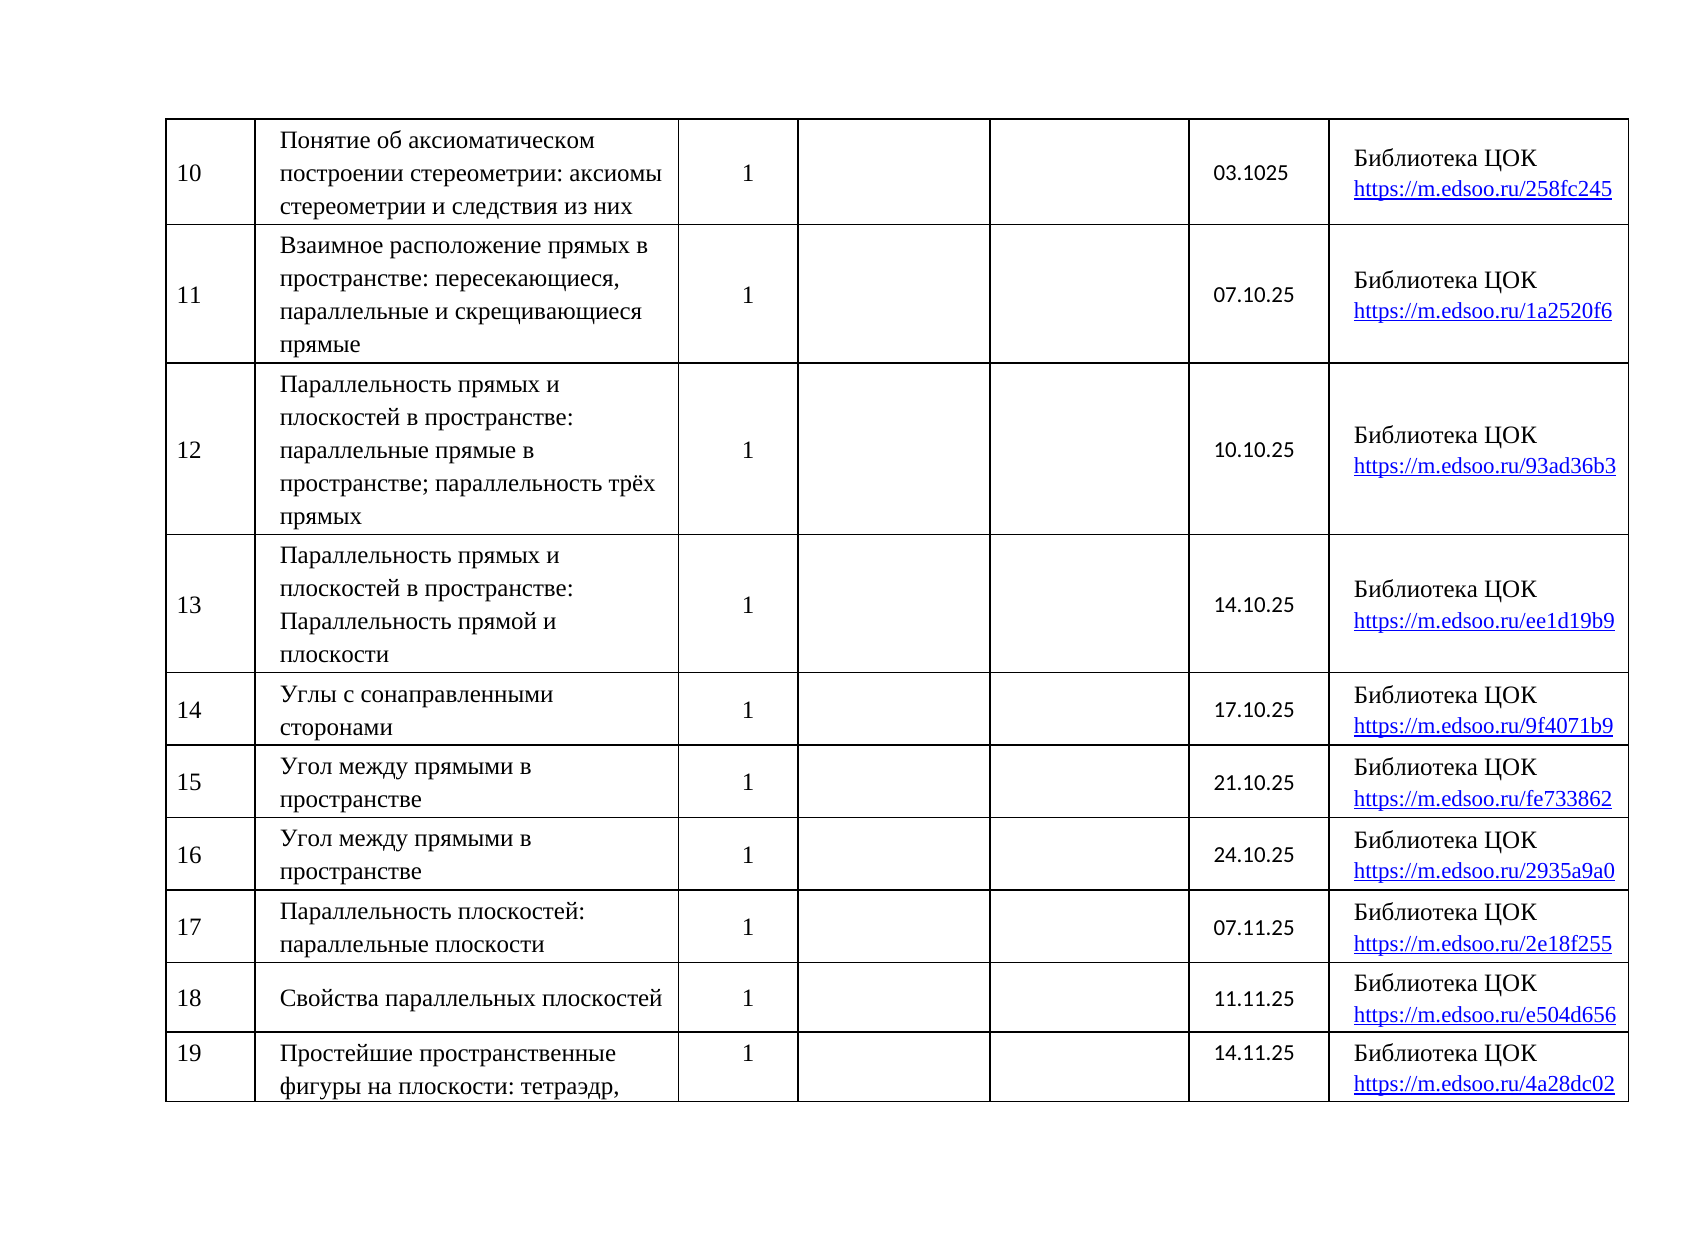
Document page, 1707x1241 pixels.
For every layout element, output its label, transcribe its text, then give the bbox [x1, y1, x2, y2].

table_cell [991, 225, 1188, 362]
table_cell Библиотека ЦОК https://m.edsoo.ru/2935a9a0 [1330, 818, 1628, 889]
table_cell 1 [679, 364, 797, 533]
table_cell 12 [167, 364, 254, 533]
table_cell 21.10.25 [1190, 746, 1328, 817]
table_cell 1 [679, 818, 797, 889]
table_cell 14.10.25 [1190, 535, 1328, 672]
table_cell [991, 746, 1188, 817]
table_cell 19 [167, 1033, 254, 1101]
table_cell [256, 1033, 678, 1101]
table_cell 1 [679, 963, 797, 1031]
table_cell 11 [167, 225, 254, 362]
table_cell 1 [679, 535, 797, 672]
table_cell [799, 225, 989, 362]
table_cell [799, 746, 989, 817]
table_cell Углы с сонаправленными сторонами [256, 673, 678, 744]
table_cell 10.10.25 [1190, 364, 1328, 533]
table_cell [799, 535, 989, 672]
table_cell [799, 963, 989, 1031]
table_cell Библиотека ЦОК https://m.edsoo.ru/9f4071b9 [1330, 673, 1628, 744]
table_cell Библиотека ЦОК https://m.edsoo.ru/93ad36b3 [1330, 364, 1628, 533]
table_cell 07.10.25 [1190, 225, 1328, 362]
table_cell Библиотека ЦОК https://m.edsoo.ru/e504d656 [1330, 963, 1628, 1031]
table_cell 13 [167, 535, 254, 672]
table_cell Параллельность плоскостей: параллельные плоскости [256, 891, 678, 961]
table_cell [799, 1033, 989, 1101]
table_cell 1 [679, 891, 797, 961]
table_cell 17 [167, 891, 254, 961]
table_cell 11.11.25 [1190, 963, 1328, 1031]
table_cell 10 [167, 120, 254, 223]
table_cell [991, 818, 1188, 889]
table_cell [991, 891, 1188, 961]
table_cell 1 [679, 673, 797, 744]
table_cell 14.11.25 [1190, 1033, 1328, 1101]
table_cell 1 [679, 746, 797, 817]
table_cell [799, 891, 989, 961]
table_cell Библиотека ЦОК https://m.edsoo.ru/258fc245 [1330, 120, 1628, 223]
table_cell Библиотека ЦОК https://m.edsoo.ru/2e18f255 [1330, 891, 1628, 961]
table_cell [991, 535, 1188, 672]
table_cell Свойства параллельных плоскостей [256, 963, 678, 1031]
table_cell 1 [679, 225, 797, 362]
table_cell Параллельность прямых и плоскостей в пространстве: Параллельность прямой и плоскости [256, 535, 678, 672]
table_cell 15 [167, 746, 254, 817]
table_cell [991, 364, 1188, 533]
table_cell Библиотека ЦОК https://m.edsoo.ru/fe733862 [1330, 746, 1628, 817]
table_cell 1 [679, 1033, 797, 1101]
table_cell 17.10.25 [1190, 673, 1328, 744]
table_cell 14 [167, 673, 254, 744]
table_cell 16 [167, 818, 254, 889]
table_cell 24.10.25 [1190, 818, 1328, 889]
table_cell [799, 673, 989, 744]
table_cell Угол между прямыми в пространстве [256, 746, 678, 817]
table_cell [991, 673, 1188, 744]
table_cell [799, 120, 989, 223]
table_cell 03.1025 [1190, 120, 1328, 223]
table_cell Взаимное расположение прямых в пространстве: пересекающиеся, параллельные и скрещивающиеся прямые [256, 225, 678, 362]
table_cell 07.11.25 [1190, 891, 1328, 961]
table_cell Библиотека ЦОК https://m.edsoo.ru/1a2520f6 [1330, 225, 1628, 362]
table_cell Параллельность прямых и плоскостей в пространстве: параллельные прямые в пространстве; параллельность трёх прямых [256, 364, 678, 533]
table_cell Угол между прямыми в пространстве [256, 818, 678, 889]
table_cell [991, 963, 1188, 1031]
table_cell Библиотека ЦОК https://m.edsoo.ru/ee1d19b9 [1330, 535, 1628, 672]
table_cell [799, 818, 989, 889]
table_cell 18 [167, 963, 254, 1031]
table_cell [799, 364, 989, 533]
table_cell [991, 120, 1188, 223]
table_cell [1330, 1033, 1628, 1101]
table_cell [256, 120, 678, 223]
table_cell 1 [679, 120, 797, 223]
table_cell [991, 1033, 1188, 1101]
